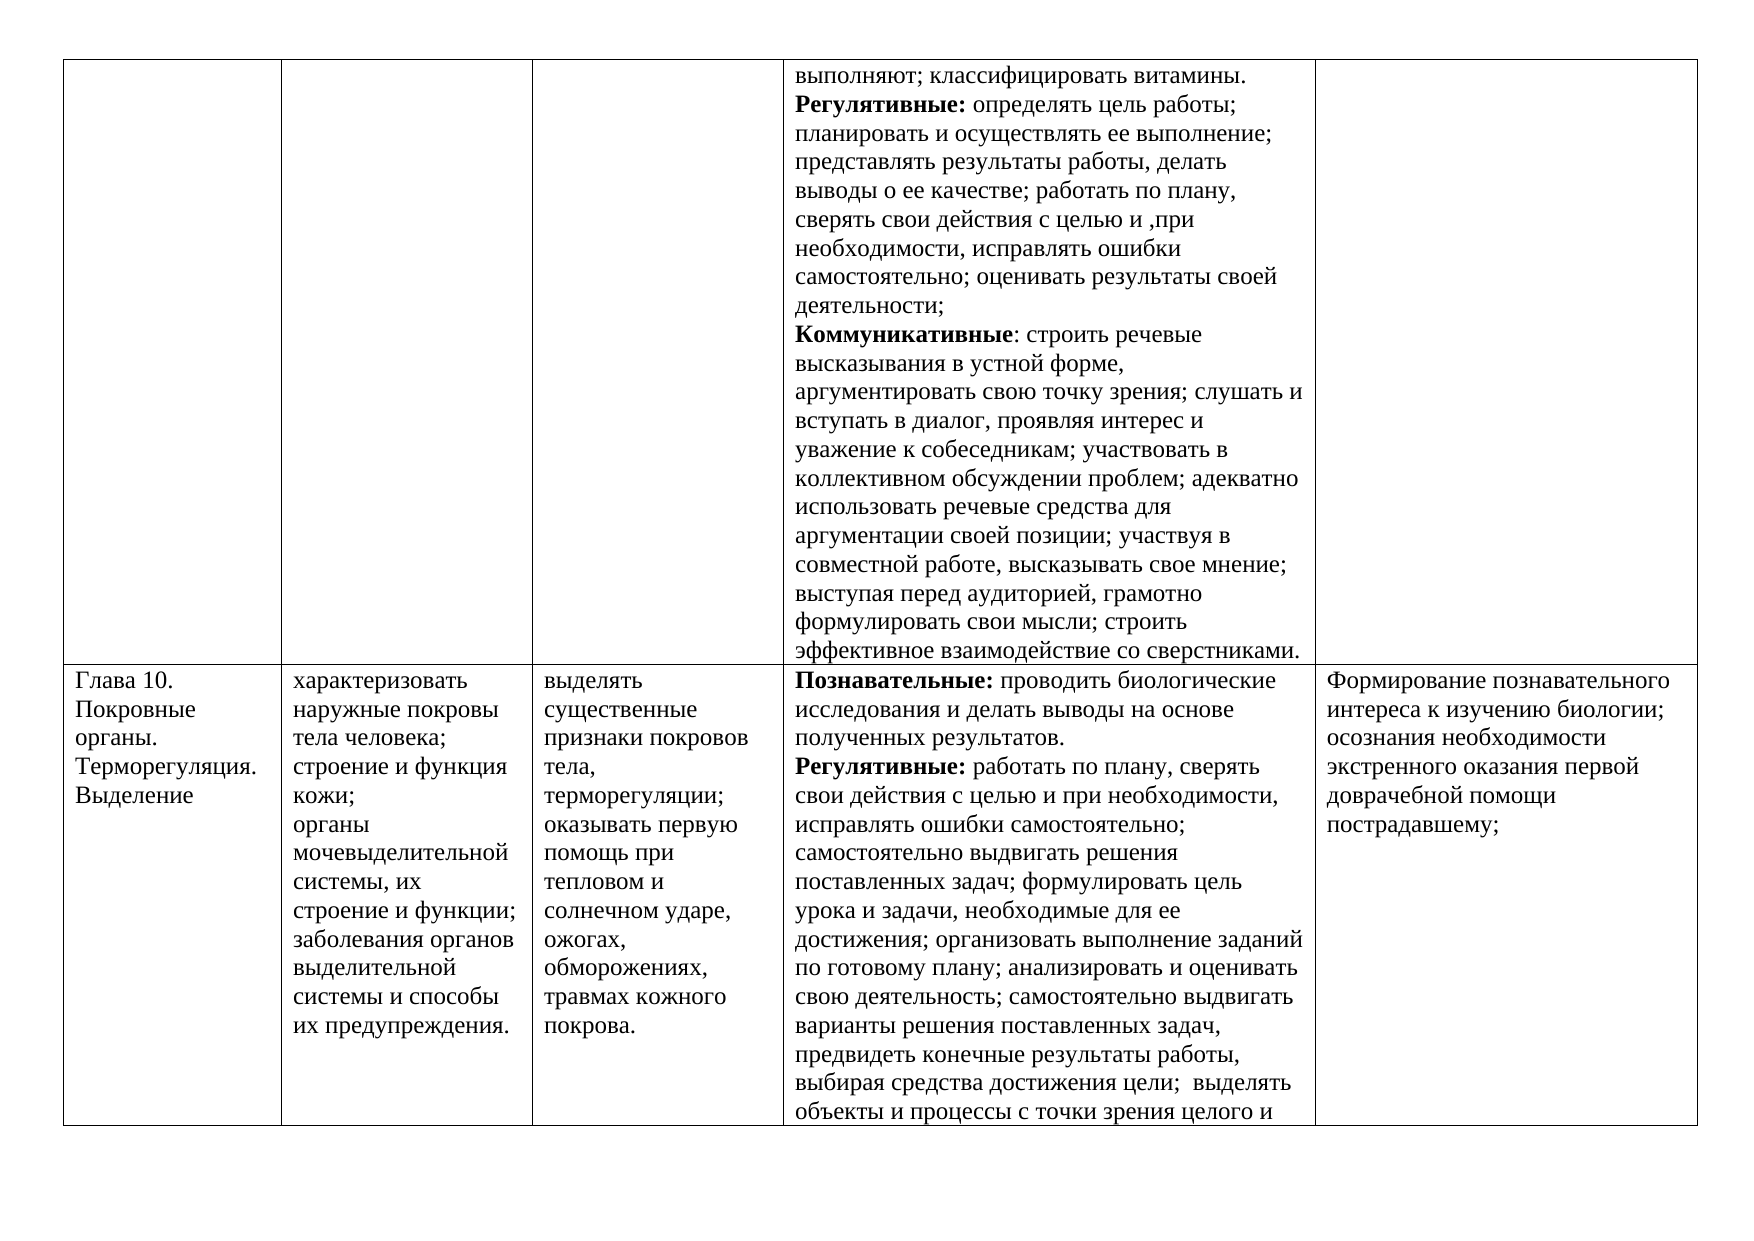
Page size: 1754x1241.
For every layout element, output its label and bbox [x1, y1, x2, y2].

table_cell [64, 665, 281, 1125]
table_cell [64, 60, 281, 664]
table_cell [1316, 665, 1697, 1125]
table_cell [784, 665, 1315, 1125]
table_cell [282, 60, 532, 664]
table_cell [533, 665, 783, 1125]
table_cell [533, 60, 783, 664]
table_cell [282, 665, 532, 1125]
table_cell [784, 60, 1315, 664]
table_cell [1316, 60, 1697, 664]
